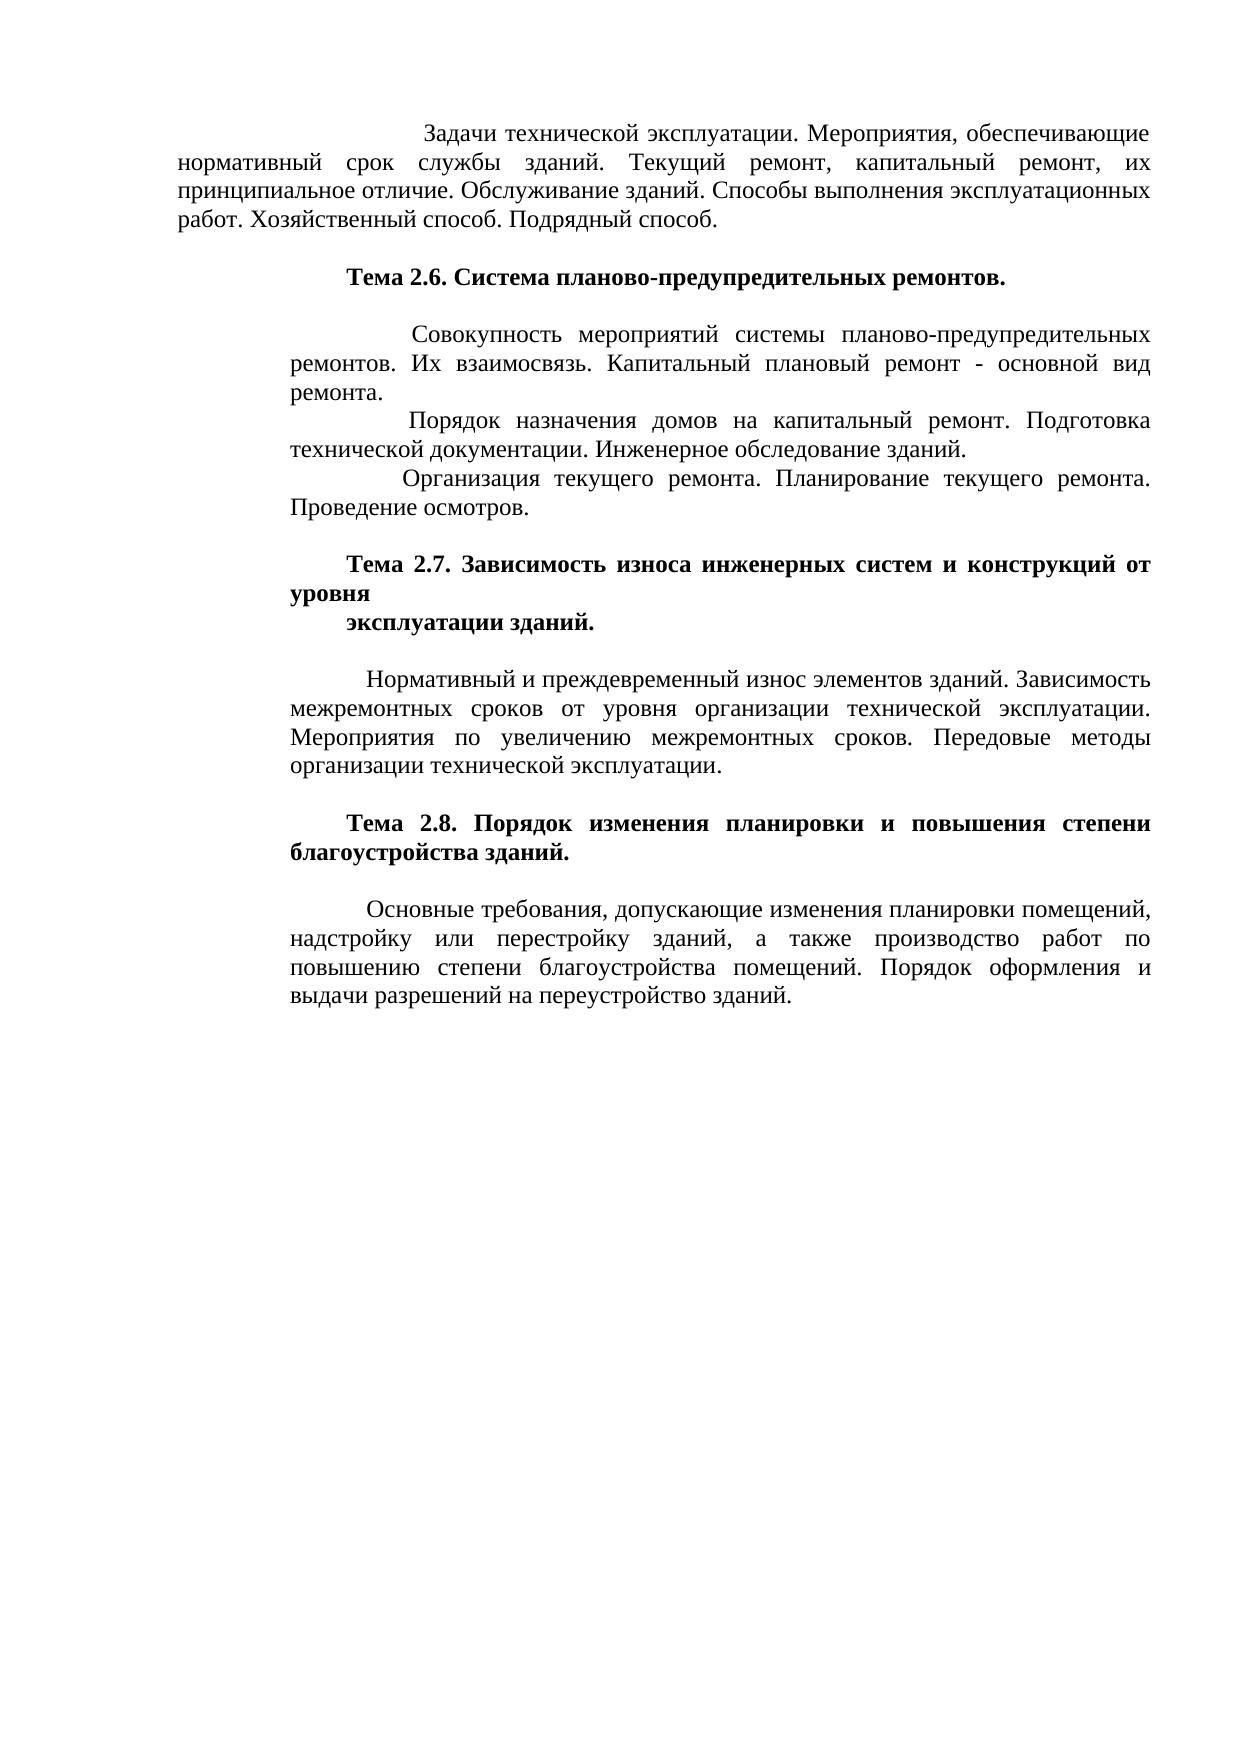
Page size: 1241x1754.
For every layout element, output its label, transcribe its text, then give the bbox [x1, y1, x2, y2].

text Тема 2.6. Система планово-предупредительных ремонтов. [290, 262, 1152, 291]
text эксплуатации зданий. [290, 607, 1152, 636]
text Тема 2.7. Зависимость износа инженерных систем и конструкций от уровня [290, 549, 1152, 607]
text Совокупность мероприятий системы планово-предупредительных ремонтов. Их взаимосвязь. Капитальный плановый ремонт - основной вид ремонта. [290, 319, 1152, 406]
text Организация текущего ремонта. Планирование текущего ремонта. Проведение осмотров. [290, 463, 1152, 521]
text Основные требования, допускающие изменения планировки помещений, надстройку или перестройку зданий, а также производство работ по повышению степени благоустройства помещений. Порядок оформления и выдачи разрешений на переустройство зданий. [290, 894, 1152, 1009]
text Тема 2.8. Порядок изменения планировки и повышения степени благоустройства зданий. [290, 808, 1152, 866]
text Нормативный и преждевременный износ элементов зданий. Зависимость межремонтных сроков от уровня организации технической эксплуатации. Мероприятия по увеличению межремонтных сроков. Передовые методы организации технической эксплуатации. [290, 664, 1152, 779]
text Задачи технической эксплуатации. Мероприятия, обеспечивающие нормативный срок службы зданий. Текущий ремонт, капитальный ремонт, их принципиальное отличие. Обслуживание зданий. Способы выполнения эксплуатационных работ. Хозяйственный способ. Подрядный способ. [177, 118, 1152, 233]
text Порядок назначения домов на капитальный ремонт. Подготовка технической документации. Инженерное обследование зданий. [290, 406, 1152, 463]
